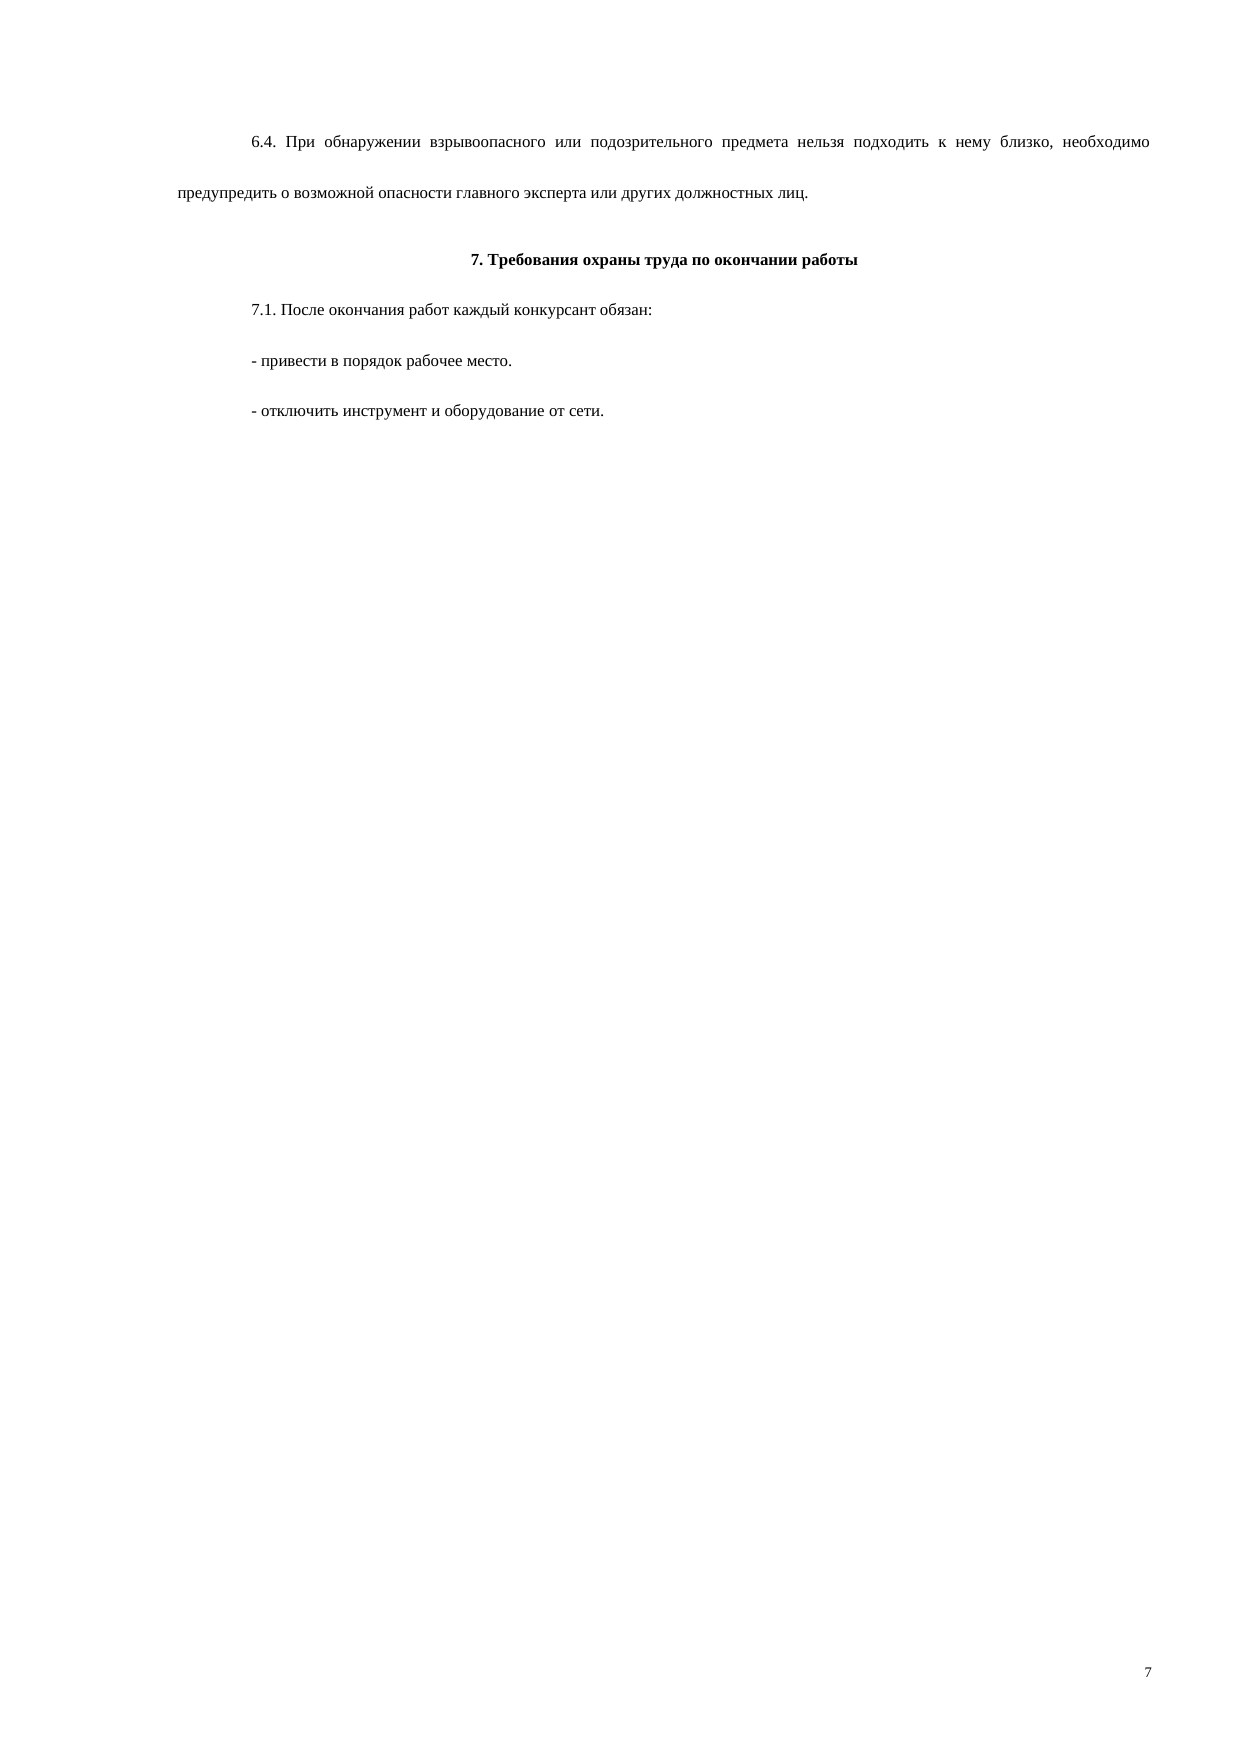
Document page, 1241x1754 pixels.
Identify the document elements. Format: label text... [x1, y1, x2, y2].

text - отключить инструмент и оборудование от сети. [177, 386, 1152, 420]
subtitle 7. Требования охраны труда по окончании работы [177, 236, 1152, 269]
text 7.1. После окончания работ каждый конкурсант обязан: [177, 286, 1152, 319]
text 6.4. При обнаружении взрывоопасного или подозрительного предмета нельзя подходить к нему близко, необходимо предупредить о возможной опасности главного эксперта или других должностных лиц. [177, 118, 1152, 202]
text - привести в порядок рабочее место. [177, 336, 1152, 370]
